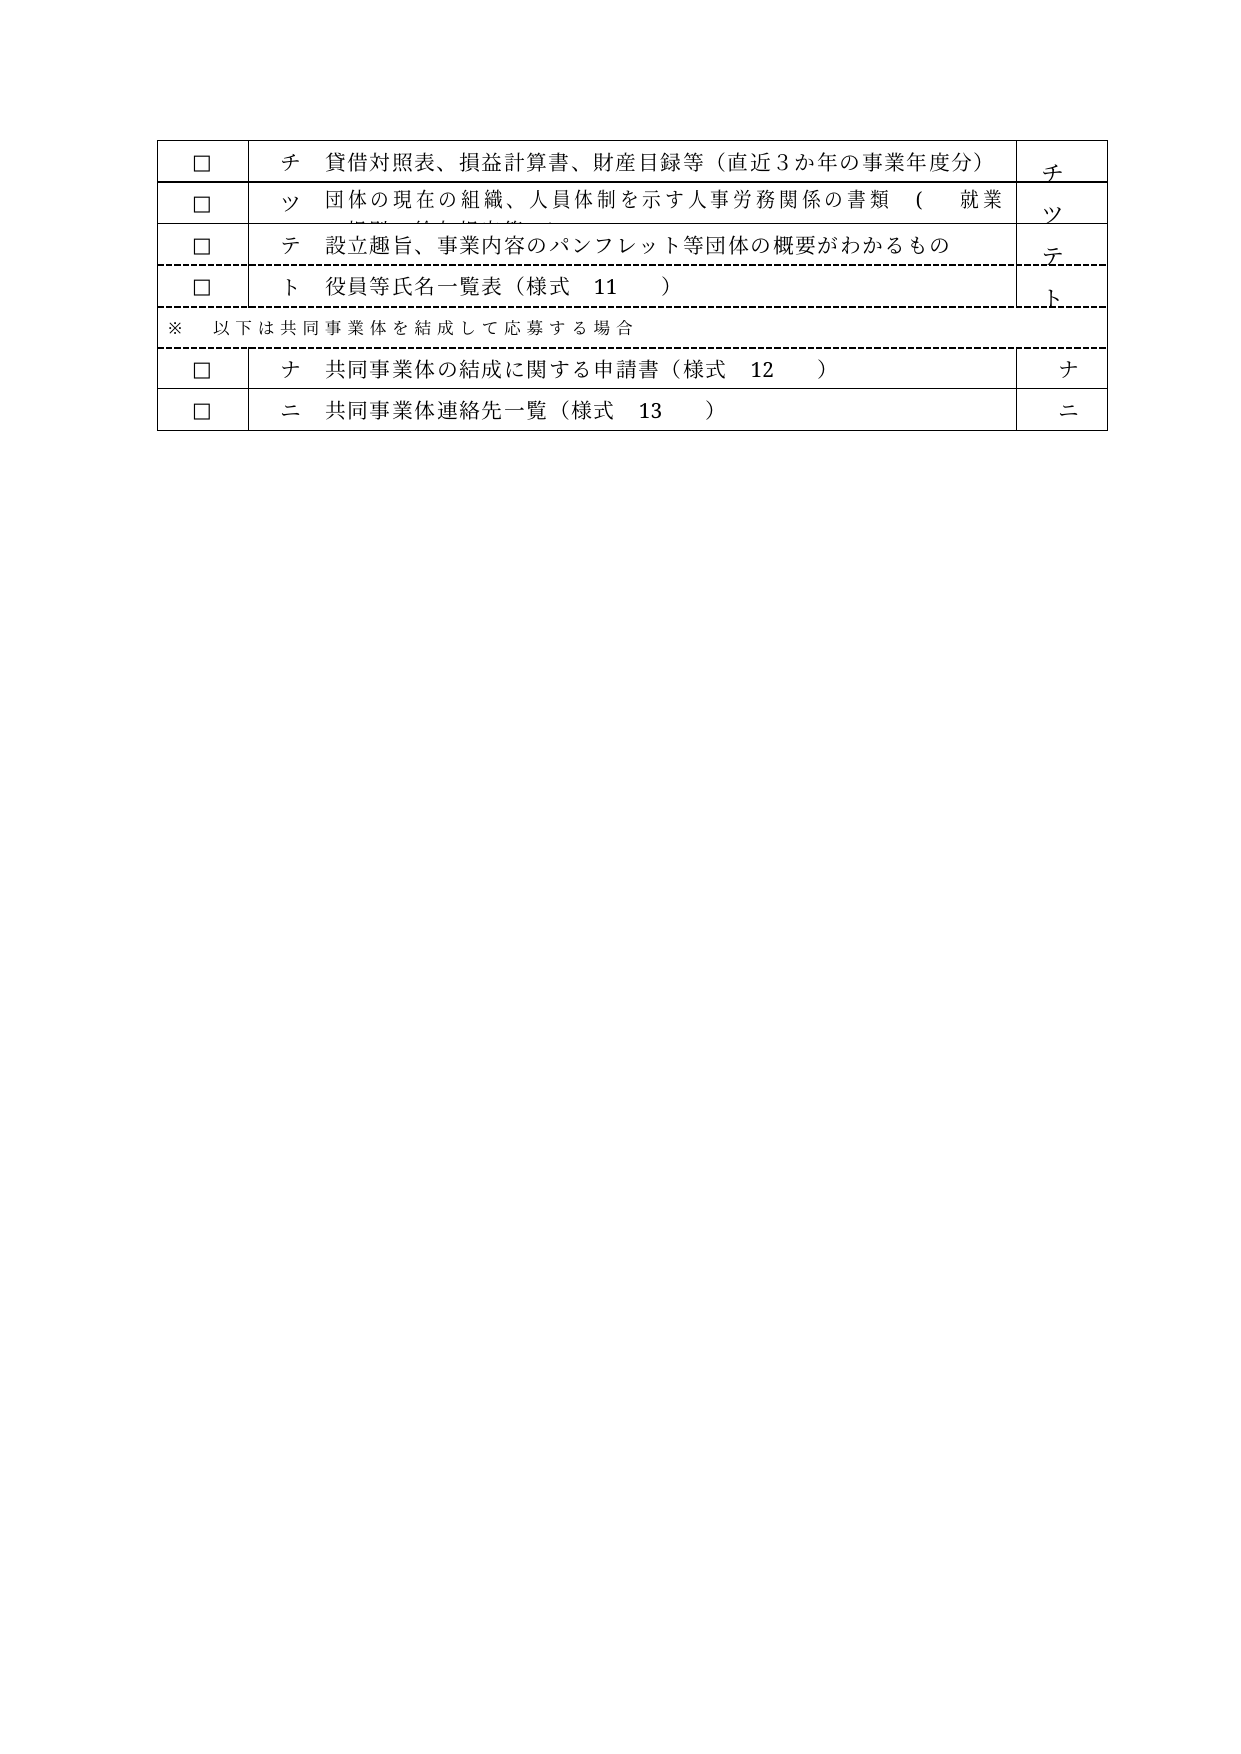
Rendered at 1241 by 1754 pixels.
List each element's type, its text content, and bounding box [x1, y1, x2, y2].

table_cell ニ [249, 389, 294, 429]
table_cell 共同事業体連絡先一覧（様式13） [294, 389, 1016, 429]
table_cell ナ [1017, 347, 1107, 388]
table_cell ト [249, 264, 294, 306]
table_cell □ [158, 389, 248, 429]
table_cell 設立趣旨、事業内容のパンフレット等団体の概要がわかるもの [294, 224, 1016, 264]
table_cell □ [158, 347, 248, 388]
table_cell ナ [249, 347, 294, 388]
table_cell 共同事業体の結成に関する申請書（様式12） [294, 347, 1016, 388]
table_cell ツ [1017, 183, 1107, 223]
table_cell □ [158, 224, 248, 264]
table_cell □ [158, 264, 248, 306]
table_cell テ [249, 224, 294, 264]
table_cell □ [158, 183, 248, 223]
table_cell 役員等氏名一覧表（様式11） [294, 264, 1016, 306]
table_cell テ [1017, 224, 1107, 264]
table_cell ト [1017, 264, 1107, 306]
table_cell ニ [1017, 389, 1107, 429]
table_cell ※以下は共同事業体を結成して応募する場合 [158, 306, 1107, 347]
table_cell チ [1017, 141, 1107, 181]
table_cell 団体の現在の組織、人員体制を示す人事労務関係の書類(就業規則、給与規定等) [294, 183, 1016, 223]
table_cell □ [158, 141, 248, 181]
table_cell 貸借対照表、損益計算書、財産目録等（直近３か年の事業年度分） [294, 141, 1016, 181]
table_cell チ [249, 141, 294, 181]
table_cell ツ [249, 183, 294, 223]
